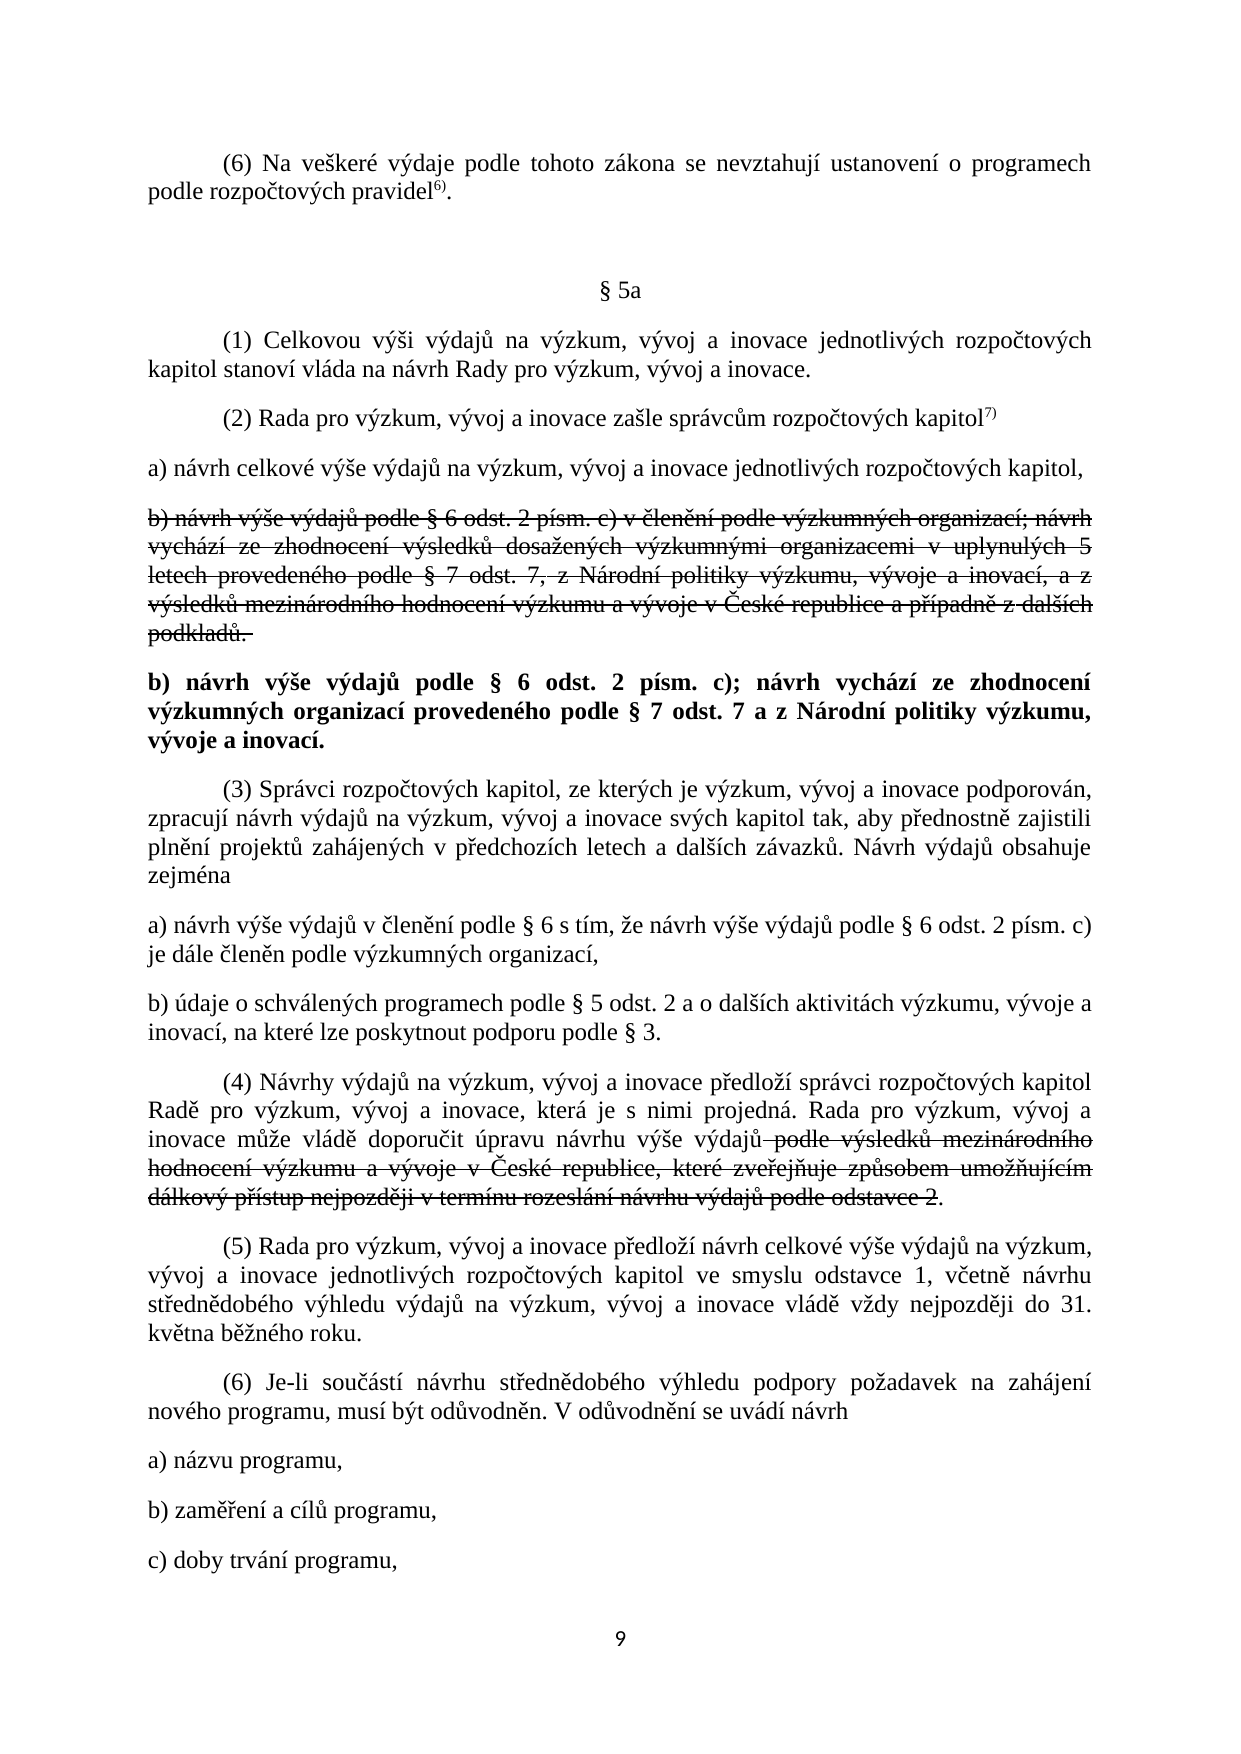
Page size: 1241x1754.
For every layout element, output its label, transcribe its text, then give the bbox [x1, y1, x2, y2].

text b) návrh výše výdajů podle § 6 odst. 2 písm. c) v členění podle výzkumných organizací; návrh vychází ze zhodnocení výsledků dosažených výzkumnými organizacemi v uplynulých 5 letech provedeného podle § 7 odst. 7, z Národní politiky výzkumu, vývoje a inovací, a z výsledků mezinárodního hodnocení výzkumu a vývoje v České republice a případně z dalších podkladů. [148, 548, 1092, 604]
text b) zaměření a cílů programu, [148, 1495, 1092, 1524]
text (4) Návrhy výdajů na výzkum, vývoj a inovace předloží správci rozpočtových kapitol Radě pro výzkum, vývoj a inovace, která je s nimi projedná. Rada pro výzkum, vývoj a inovace může vládě doporučit úpravu návrhu výše výdajů podle výsledků mezinárodního hodnocení výzkumu a vývoje v České republice, které zveřejňuje způsobem umožňujícím dálkový přístup nejpozději v termínu rozeslání návrhu výdajů podle odstavce 2. [148, 1067, 1092, 1169]
text c) doby trvání programu, [148, 1545, 1092, 1573]
text a) návrh celkové výše výdajů na výzkum, vývoj a inovace jednotlivých rozpočtových kapitol, [148, 453, 1092, 482]
text b) návrh výše výdajů podle § 6 odst. 2 písm. c) v členění podle výzkumných organizací; návrh vychází ze zhodnocení výsledků dosažených výzkumnými organizacemi v uplynulých 5 letech provedeného podle § 7 odst. 7, z Národní politiky výzkumu, vývoje a inovací, a z výsledků mezinárodního hodnocení výzkumu a vývoje v České republice a případně z dalších podkladů. [148, 520, 1092, 547]
text (6) Je-li součástí návrhu střednědobého výhledu podpory požadavek na zahájení nového programu, musí být odůvodněn. V odůvodnění se uvádí návrh [148, 1367, 1092, 1425]
text b) údaje o schválených programech podle § 5 odst. 2 a o dalších aktivitách výzkumu, vývoje a inovací, na které lze poskytnout podporu podle § 3. [148, 988, 1092, 1046]
text (1) Celkovou výši výdajů na výzkum, vývoj a inovace jednotlivých rozpočtových kapitol stanoví vláda na návrh Rady pro výzkum, vývoj a inovace. [148, 325, 1092, 383]
text (5) Rada pro výzkum, vývoj a inovace předloží návrh celkové výše výdajů na výzkum, vývoj a inovace jednotlivých rozpočtových kapitol ve smyslu odstavce 1, včetně návrhu střednědobého výhledu výdajů na výzkum, vývoj a inovace vládě vždy nejpozději do 31. května běžného roku. [148, 1231, 1092, 1346]
text a) návrh výše výdajů v členění podle § 6 s tím, že návrh výše výdajů podle § 6 odst. 2 písm. c) je dále členěn podle výzkumných organizací, [148, 910, 1092, 968]
text (4) Návrhy výdajů na výzkum, vývoj a inovace předloží správci rozpočtových kapitol Radě pro výzkum, vývoj a inovace, která je s nimi projedná. Rada pro výzkum, vývoj a inovace může vládě doporučit úpravu návrhu výše výdajů podle výsledků mezinárodního hodnocení výzkumu a vývoje v České republice, které zveřejňuje způsobem umožňujícím dálkový přístup nejpozději v termínu rozeslání návrhu výdajů podle odstavce 2. [148, 1170, 1092, 1211]
text (3) Správci rozpočtových kapitol, ze kterých je výzkum, vývoj a inovace podporován, zpracují návrh výdajů na výzkum, vývoj a inovace svých kapitol tak, aby přednostně zajistili plnění projektů zahájených v předchozích letech a dalších závazků. Návrh výdajů obsahuje zejména [148, 774, 1092, 889]
text (2) Rada pro výzkum, vývoj a inovace zašle správcům rozpočtových kapitol7) [148, 403, 1092, 432]
text a) názvu programu, [148, 1446, 1092, 1474]
text § 5a [148, 276, 1092, 304]
text b) návrh výše výdajů podle § 6 odst. 2 písm. c); návrh vychází ze zhodnocení výzkumných organizací provedeného podle § 7 odst. 7 a z Národní politiky výzkumu, vývoje a inovací. [148, 667, 1092, 753]
text b) návrh výše výdajů podle § 6 odst. 2 písm. c) v členění podle výzkumných organizací; návrh vychází ze zhodnocení výsledků dosažených výzkumnými organizacemi v uplynulých 5 letech provedeného podle § 7 odst. 7, z Národní politiky výzkumu, vývoje a inovací, a z výsledků mezinárodního hodnocení výzkumu a vývoje v České republice a případně z dalších podkladů. [148, 605, 1092, 646]
text (6) Na veškeré výdaje podle tohoto zákona se nevztahují ustanovení o programech podle rozpočtových pravidel6). [148, 148, 1092, 205]
